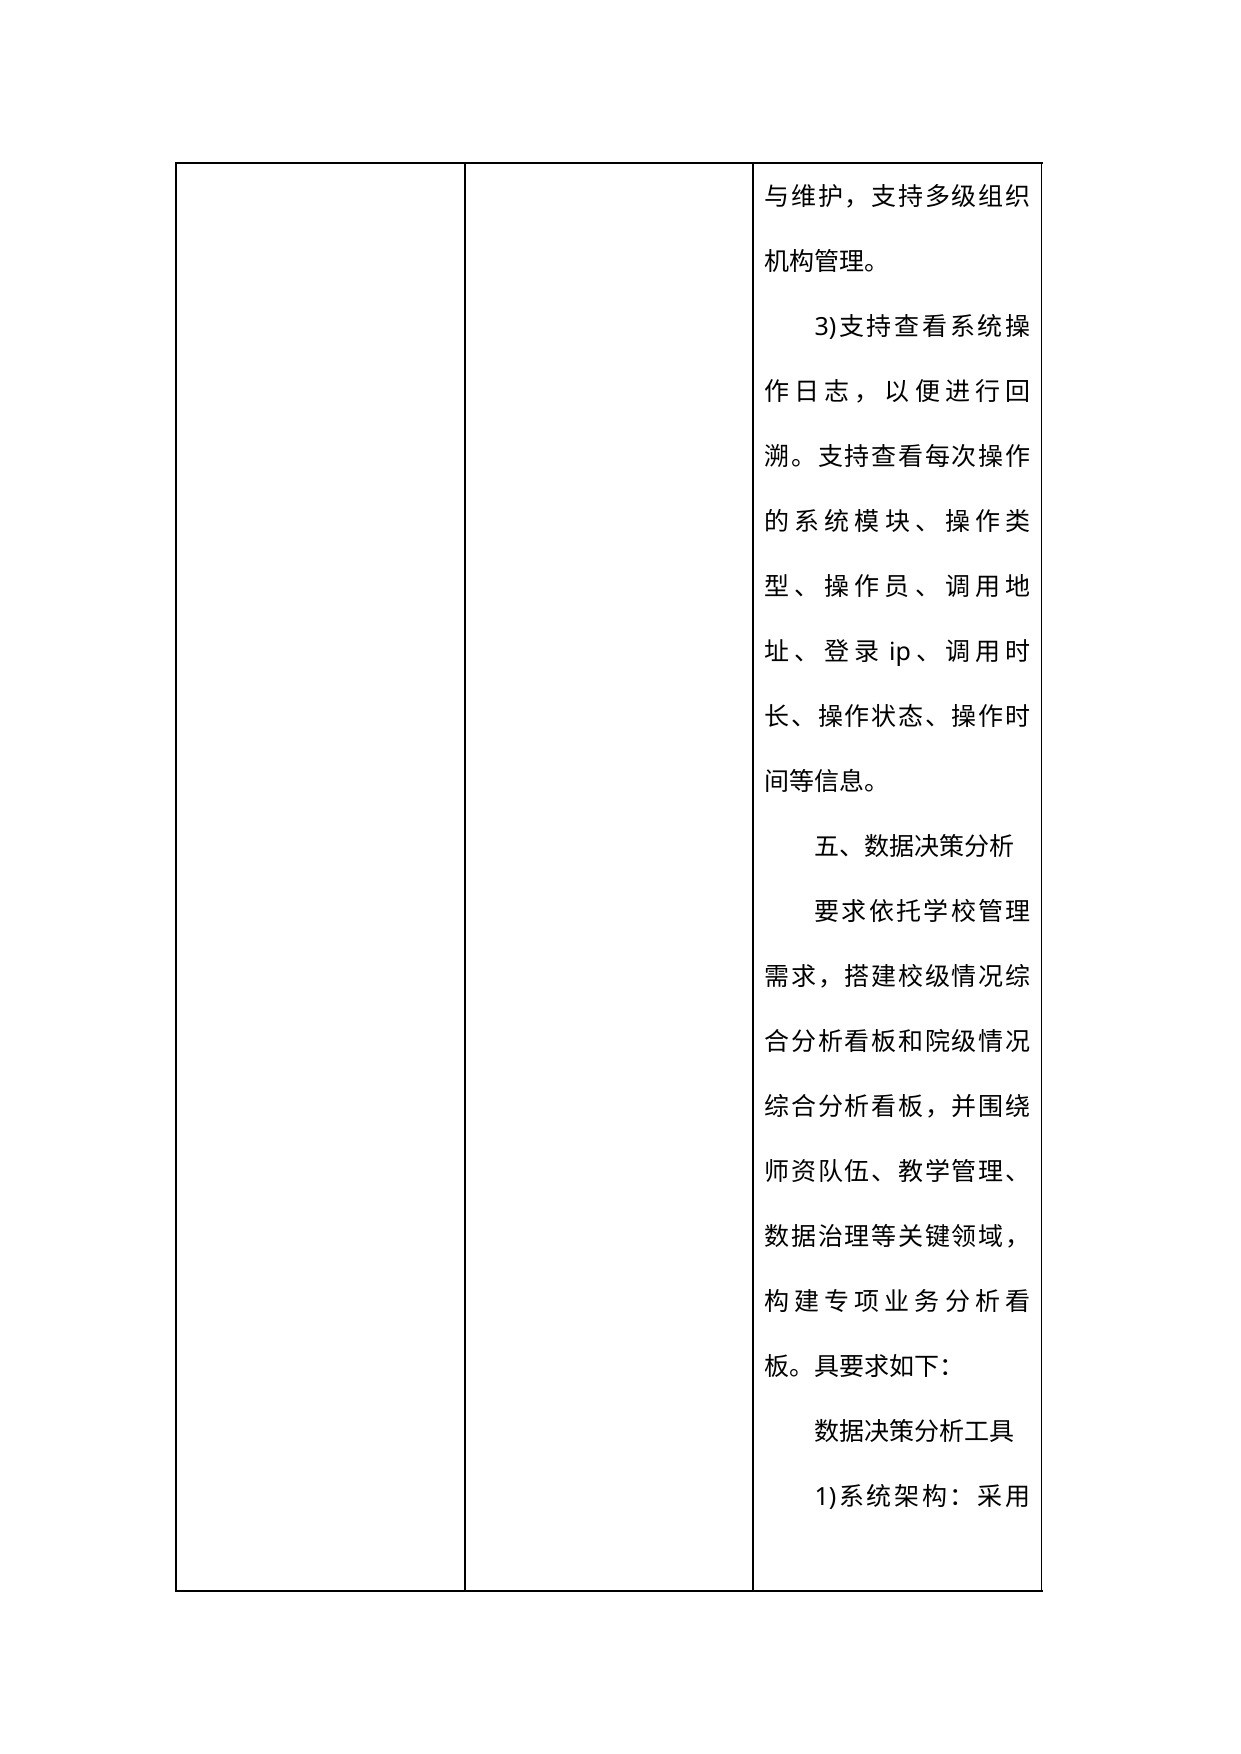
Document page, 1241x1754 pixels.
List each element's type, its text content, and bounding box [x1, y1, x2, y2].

table_cell [177, 164, 464, 1590]
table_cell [754, 164, 1041, 1590]
table_cell 1 [466, 164, 752, 1590]
